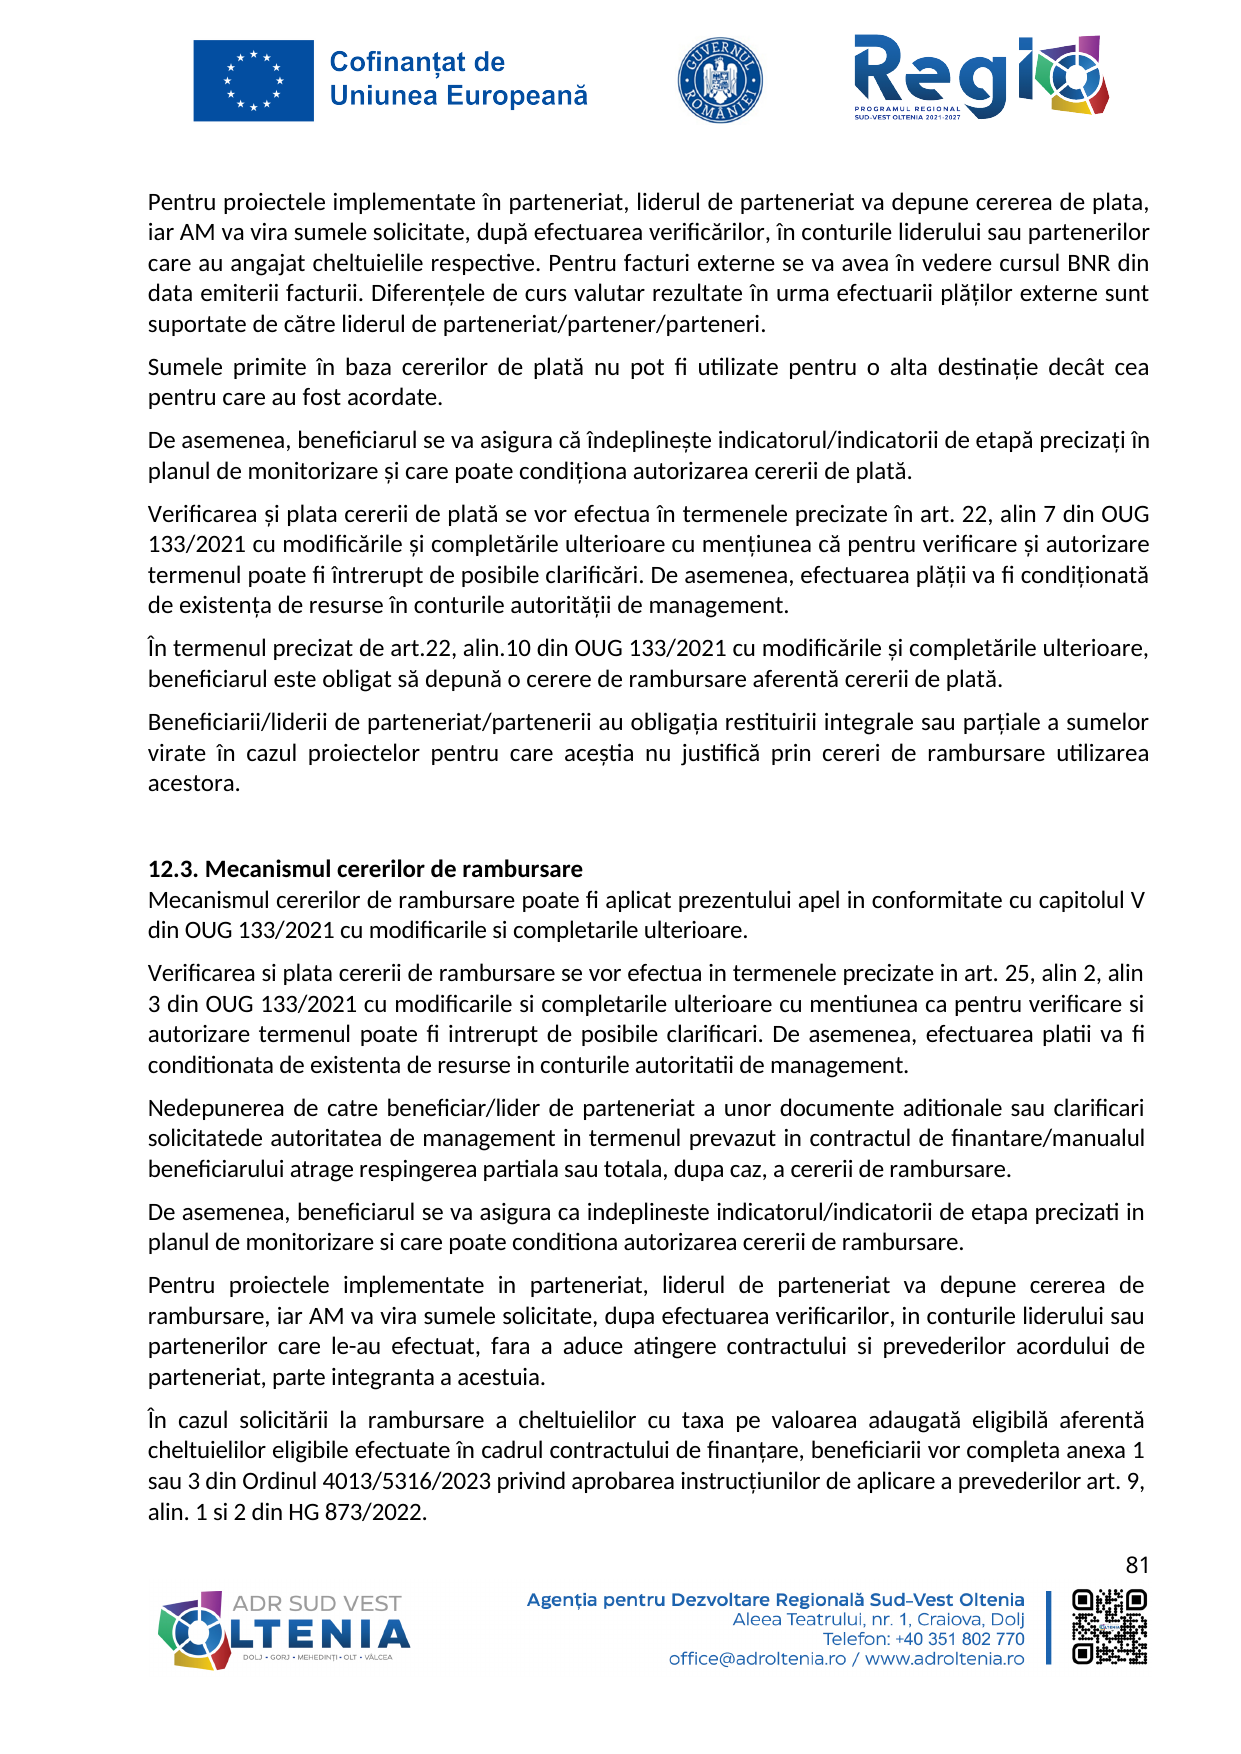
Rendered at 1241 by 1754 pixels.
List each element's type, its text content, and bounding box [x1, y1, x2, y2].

text Pentru proiectele implementate in parteneriat, liderul de parteneriat va depune cererea de rambursare, iar AM va vira sumele solicitate, dupa efectuarea verificarilor, in conturile liderului sau partenerilor care le-au efectuat, fara a aduce atingere contractului si prevederilor acordului de parteneriat, parte integranta a acestuia. [148, 1269, 1146, 1392]
picture [148, 1579, 1152, 1677]
picture [674, 35, 768, 125]
text Beneficiarii/liderii de parteneriat/partenerii au obligația restituirii integrale sau parțiale a sumelor virate în cazul proiectelor pentru care aceștia nu justifică prin cereri de rambursare utilizarea acestora. [148, 706, 1152, 798]
text În cazul solicitării la rambursare a cheltuielilor cu taxa pe valoarea adaugată eligibilă aferentă cheltuielilor eligibile efectuate în cadrul contractului de finanțare, beneficiarii vor completa anexa 1 sau 3 din Ordinul 4013/5316/2023 privind aprobarea instrucțiunilor de aplicare a prevederilor art. 9, alin. 1 si 2 din HG 873/2022. [148, 1404, 1146, 1526]
text Mecanismul cererilor de rambursare poate fi aplicat prezentului apel in conformitate cu capitolul V din OUG 133/2021 cu modificarile si completarile ulterioare. [148, 884, 1146, 945]
picture [852, 33, 1111, 123]
text Sumele primite în baza cererilor de plată nu pot fi utilizate pentru o alta destinație decât cea pentru care au fost acordate. [148, 351, 1152, 412]
text De asemenea, beneficiarul se va asigura că îndeplinește indicatorul/indicatorii de etapă precizați în planul de monitorizare și care poate condiționa autorizarea cererii de plată. [148, 424, 1152, 486]
text Verificarea și plata cererii de plată se vor efectua în termenele precizate în art. 22, alin 7 din OUG 133/2021 cu modificările și completările ulterioare cu mențiunea că pentru verificare și autorizare termenul poate fi întrerupt de posibile clarificări. De asemenea, efectuarea plății va fi condiționată de existența de resurse în conturile autorității de management. [148, 498, 1152, 620]
text În termenul precizat de art.22, alin.10 din OUG 133/2021 cu modificările și completările ulterioare, beneficiarul este obligat să depună o cerere de rambursare aferentă cererii de plată. [148, 633, 1152, 694]
text 12.3. Mecanismul cererilor de rambursare [148, 853, 1152, 884]
text De asemenea, beneficiarul se va asigura ca indeplineste indicatorul/indicatorii de etapa precizati in planul de monitorizare si care poate conditiona autorizarea cererii de rambursare. [148, 1196, 1146, 1257]
text Pentru proiectele implementate în parteneriat, liderul de parteneriat va depune cererea de plata, iar AM va vira sumele solicitate, după efectuarea verificărilor, în conturile liderului sau partenerilor care au angajat cheltuielile respective. Pentru facturi externe se va avea în vedere cursul BNR din data emiterii facturii. Diferențele de curs valutar rezultate în urma efectuarii plăților externe sunt suportate de către liderul de parteneriat/partener/parteneri. [148, 186, 1152, 338]
picture [188, 35, 590, 125]
text Verificarea si plata cererii de rambursare se vor efectua in termenele precizate in art. 25, alin 2, alin 3 din OUG 133/2021 cu modificarile si completarile ulterioare cu mentiunea ca pentru verificare si autorizare termenul poate fi intrerupt de posibile clarificari. De asemenea, efectuarea platii va fi conditionata de existenta de resurse in conturile autoritatii de management. [148, 957, 1146, 1079]
text Nedepunerea de catre beneficiar/lider de parteneriat a unor documente aditionale sau clarificari solicitatede autoritatea de management in termenul prevazut in contractul de finantare/manualul beneficiarului atrage respingerea partiala sau totala, dupa caz, a cererii de rambursare. [148, 1092, 1146, 1183]
